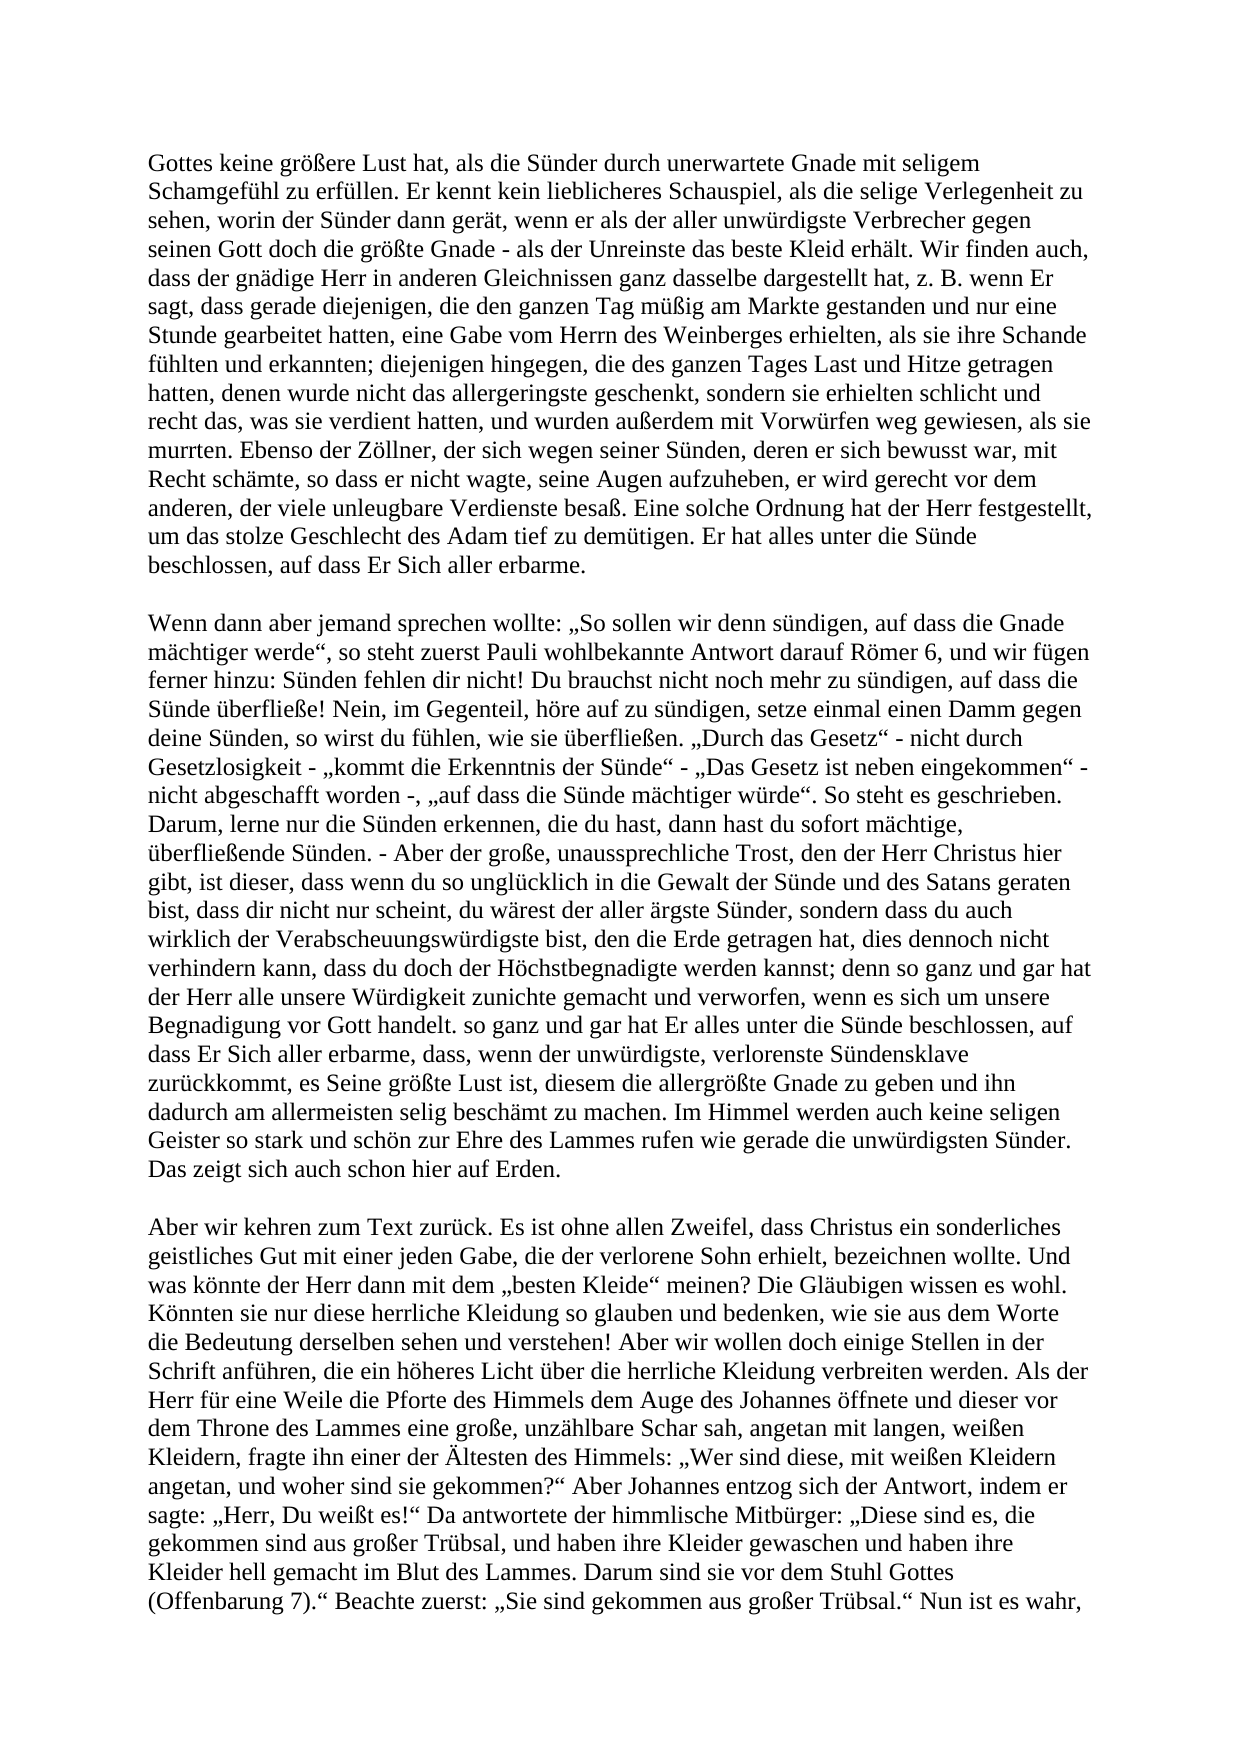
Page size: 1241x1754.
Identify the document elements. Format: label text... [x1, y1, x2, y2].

text Wenn dann aber jemand sprechen wollte: „So sollen wir denn sündigen, auf dass die Gnade mächtiger werde“, so steht zuerst Pauli wohlbekannte Antwort darauf Römer 6, und wir fügen ferner hinzu: Sünden fehlen dir nicht! Du brauchst nicht noch mehr zu sündigen, auf dass die Sünde überfließe! Nein, im Gegenteil, höre auf zu sündigen, setze einmal einen Damm gegen deine Sünden, so wirst du fühlen, wie sie überfließen. „Durch das Gesetz“ - nicht durch Gesetzlosigkeit - „kommt die Erkenntnis der Sünde“ - „Das Gesetz ist neben eingekommen“ - nicht abgeschafft worden -, „auf dass die Sünde mächtiger würde“. So steht es geschrieben. Darum, lerne nur die Sünden erkennen, die du hast, dann hast du sofort mächtige, überfließende Sünden. - Aber der große, unaussprechliche Trost, den der Herr Christus hier gibt, ist dieser, dass wenn du so unglücklich in die Gewalt der Sünde und des Satans geraten bist, dass dir nicht nur scheint, du wärest der aller ärgste Sünder, sondern dass du auch wirklich der Verabscheuungswürdigste bist, den die Erde getragen hat, dies dennoch nicht verhindern kann, dass du doch der Höchstbegnadigte werden kannst; denn so ganz und gar hat der Herr alle unsere Würdigkeit zunichte gemacht und verworfen, wenn es sich um unsere Begnadigung vor Gott handelt. so ganz und gar hat Er alles unter die Sünde beschlossen, auf dass Er Sich aller erbarme, dass, wenn der unwürdigste, verlorenste Sündensklave zurückkommt, es Seine größte Lust ist, diesem die allergrößte Gnade zu geben und ihn dadurch am allermeisten selig beschämt zu machen. Im Himmel werden auch keine seligen Geister so stark und schön zur Ehre des Lammes rufen wie gerade die unwürdigsten Sünder. Das zeigt sich auch schon hier auf Erden. [148, 608, 1093, 1183]
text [148, 148, 1093, 579]
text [148, 1212, 1093, 1615]
